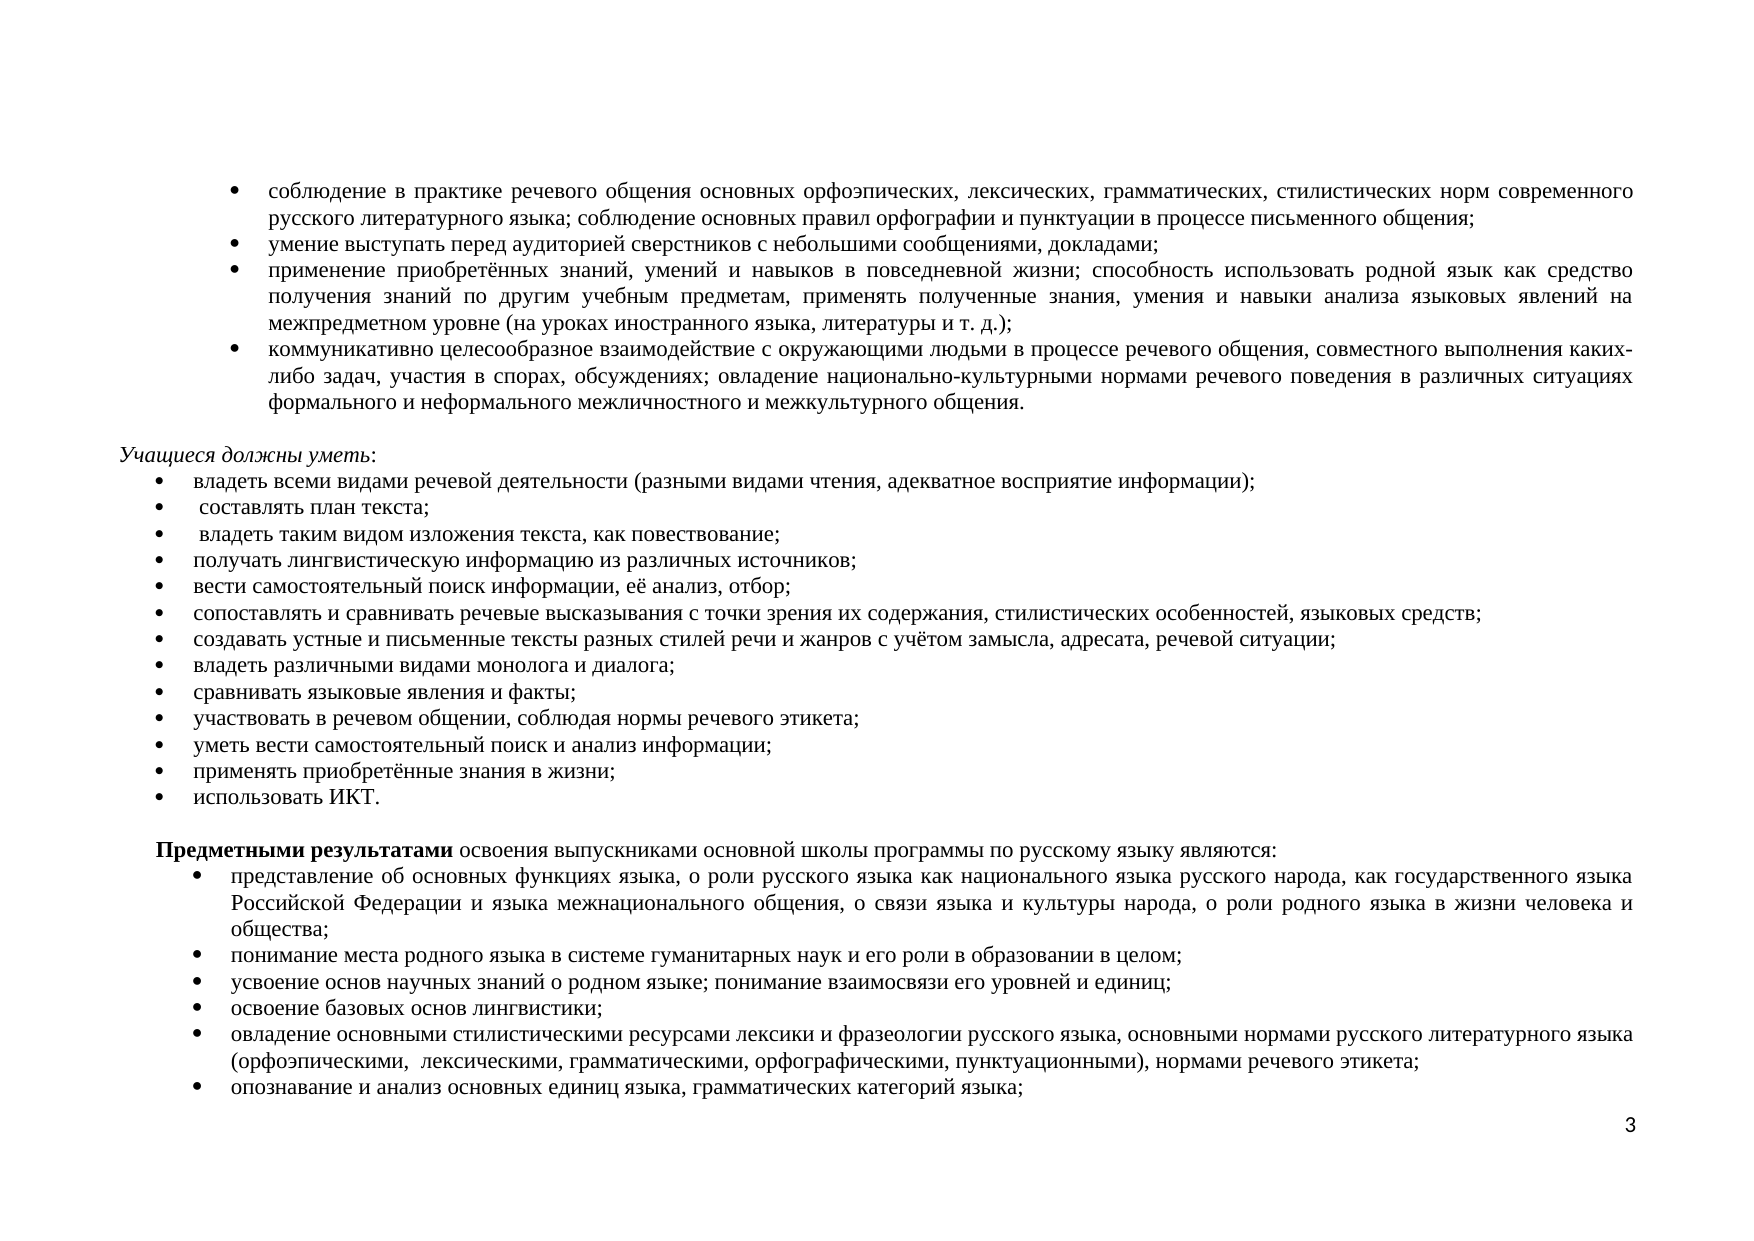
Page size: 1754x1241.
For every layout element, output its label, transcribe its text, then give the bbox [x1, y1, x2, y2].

list уметь вести самостоятельный поиск и анализ информации; [156, 731, 1636, 757]
list представление об основных функциях языка, о роли русского языка как национального языка русского народа, как государственного языка Российской Федерации и языка межнационального общения, о связи языка и культуры народа, о роли родного языка в жизни человека и общества; [193, 862, 1636, 941]
list вести самостоятельный поиск информации, её анализ, отбор; [156, 572, 1636, 599]
list умение выступать перед аудиторией сверстников с небольшими сообщениями, докладами; [231, 230, 1636, 256]
list сравнивать языковые явления и факты; [156, 678, 1636, 704]
text Учащиеся должны уметь: [118, 441, 1636, 467]
list составлять план текста; [156, 493, 1636, 520]
list коммуникативно целесообразное взаимодействие с окружающими людьми в процессе речевого общения, совместного выполнения каких-либо задач, участия в спорах, обсуждениях; овладение национально-культурными нормами речевого поведения в различных ситуациях формального и неформального межличностного и межкультурного общения. [231, 335, 1636, 414]
list применение приобретённых знаний, умений и навыков в повседневной жизни; способность использовать родной язык как средство получения знаний по другим учебным предметам, применять полученные знания, умения и навыки анализа языковых явлений на межпредметном уровне (на уроках иностранного языка, литературы и т. д.); [231, 256, 1636, 335]
list владеть всеми видами речевой деятельности (разными видами чтения, адекватное восприятие информации); [156, 467, 1636, 493]
list опознавание и анализ основных единиц языка, грамматических категорий языка; [193, 1073, 1636, 1099]
list владеть таким видом изложения текста, как повествование; [156, 520, 1636, 546]
list участвовать в речевом общении, соблюдая нормы речевого этикета; [156, 704, 1636, 731]
list создавать устные и письменные тексты разных стилей речи и жанров с учётом замысла, адресата, речевой ситуации; [156, 625, 1636, 652]
list освоение базовых основ лингвистики; [193, 994, 1636, 1021]
list усвоение основ научных знаний о родном языке; понимание взаимосвязи его уровней и единиц; [193, 968, 1636, 994]
list сопоставлять и сравнивать речевые высказывания с точки зрения их содержания, стилистических особенностей, языковых средств; [156, 599, 1636, 625]
list понимание места родного языка в системе гуманитарных наук и его роли в образовании в целом; [193, 941, 1636, 968]
list применять приобретённые знания в жизни; [156, 757, 1636, 783]
list использовать ИКТ. [156, 783, 1636, 810]
list получать лингвистическую информацию из различных источников; [156, 546, 1636, 572]
list овладение основными стилистическими ресурсами лексики и фразеологии русского языка, основными нормами русского литературного языка (орфоэпическими, лексическими, грамматическими, орфографическими, пунктуационными), нормами речевого этикета; [193, 1021, 1636, 1073]
text Предметными результатами освоения выпускниками основной школы программы по русскому языку являются: [156, 836, 1636, 862]
list владеть различными видами монолога и диалога; [156, 652, 1636, 678]
list соблюдение в практике речевого общения основных орфоэпических, лексических, грамматических, стилистических норм современного русского литературного языка; соблюдение основных правил орфографии и пунктуации в процессе письменного общения; [231, 177, 1636, 230]
